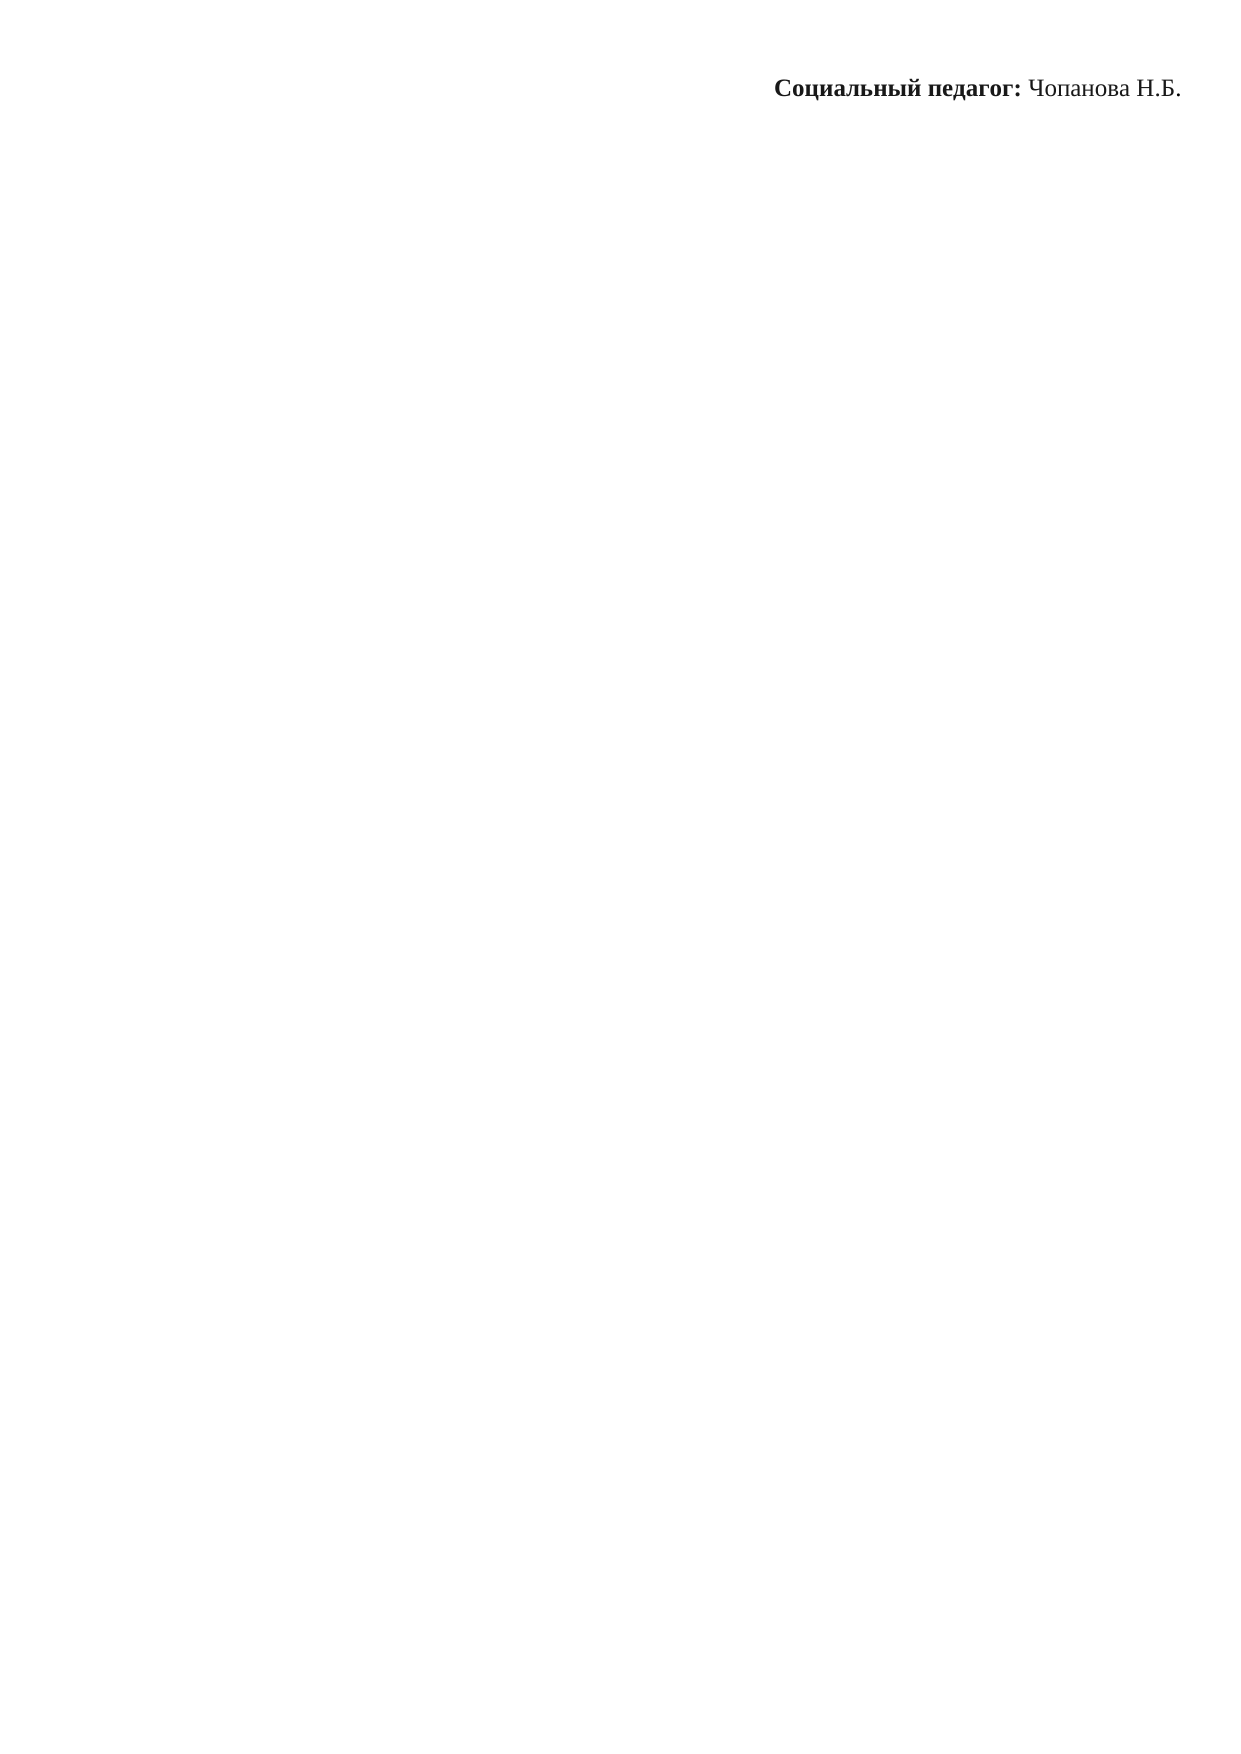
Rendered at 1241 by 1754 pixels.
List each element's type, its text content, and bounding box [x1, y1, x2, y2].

text Социальный педагог: Чопанова Н.Б. [74, 44, 1181, 102]
